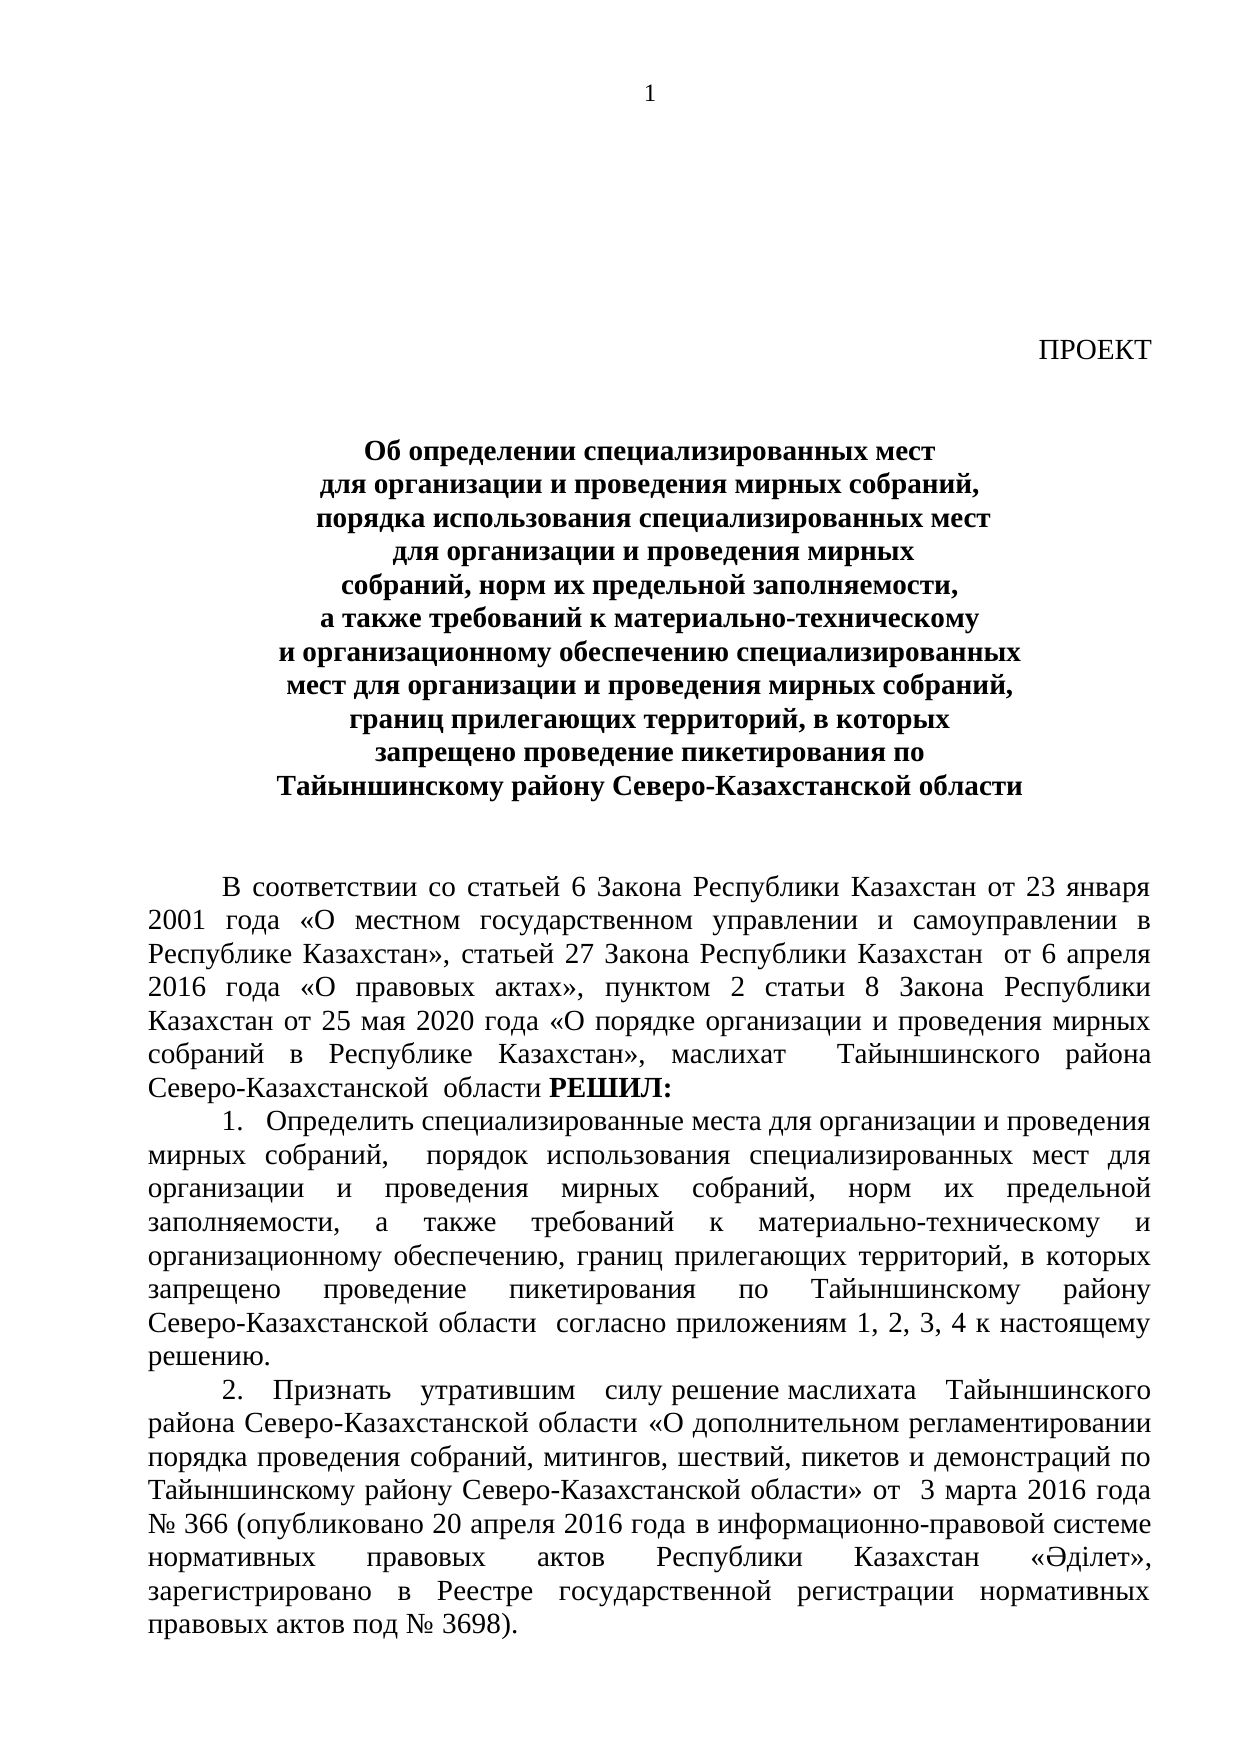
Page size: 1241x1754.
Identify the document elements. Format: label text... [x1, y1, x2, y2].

list Определить специализированные места для организации и проведения мирных собраний, порядок использования специализированных мест для организации и проведения мирных собраний, норм их предельной заполняемости, а также требований к материально-техническому и организационному обеспечению, границ прилегающих территорий, в которых запрещено проведение пикетирования по Тайыншинскому району Северо-Казахстанской области согласно приложениям 1, 2, 3, 4 к настоящему решению. [148, 1103, 1152, 1372]
text 2. Признать утратившим силу решение маслихата Тайыншинского района Северо-Казахстанской области «О дополнительном регламентировании порядка проведения собраний, митингов, шествий, пикетов и демонстраций по Тайыншинскому району Северо-Казахстанской области» от 3 марта 2016 года № 366 (опубликовано 20 апреля 2016 года в информационно-правовой системе нормативных правовых актов Республики Казахстан «Әділет», зарегистрировано в Реестре государственной регистрации нормативных правовых актов под № 3698). [148, 1372, 1152, 1640]
text В соответствии со статьей 6 Закона Республики Казахстан от 23 января 2001 года «О местном государственном управлении и самоуправлении в Республике Казахстан», статьей 27 Закона Республики Казахстан от 6 апреля 2016 года «О правовых актах», пунктом 2 статьи 8 Закона Республики Казахстан от 25 мая 2020 года «О порядке организации и проведения мирных собраний в Республике Казахстан», маслихат Тайыншинского района Северо-Казахстанской области РЕШИЛ: [148, 869, 1152, 1103]
text Об определении специализированных мест [148, 433, 1152, 466]
text порядка использования специализированных мест [148, 500, 1152, 533]
text для организации и проведения мирных [148, 533, 1152, 567]
text собраний, норм их предельной заполняемости, [148, 567, 1152, 600]
text границ прилегающих территорий, в которых [148, 701, 1152, 734]
text ПРОЕКТ [148, 332, 1152, 366]
text Тайыншинскому району Северо-Казахстанской области [148, 768, 1152, 802]
text для организации и проведения мирных собраний, [148, 466, 1152, 500]
text а также требований к материально-техническому [148, 600, 1152, 634]
text мест для организации и проведения мирных собраний, [148, 667, 1152, 701]
text и организационному обеспечению специализированных [148, 634, 1152, 667]
text запрещено проведение пикетирования по [148, 734, 1152, 768]
